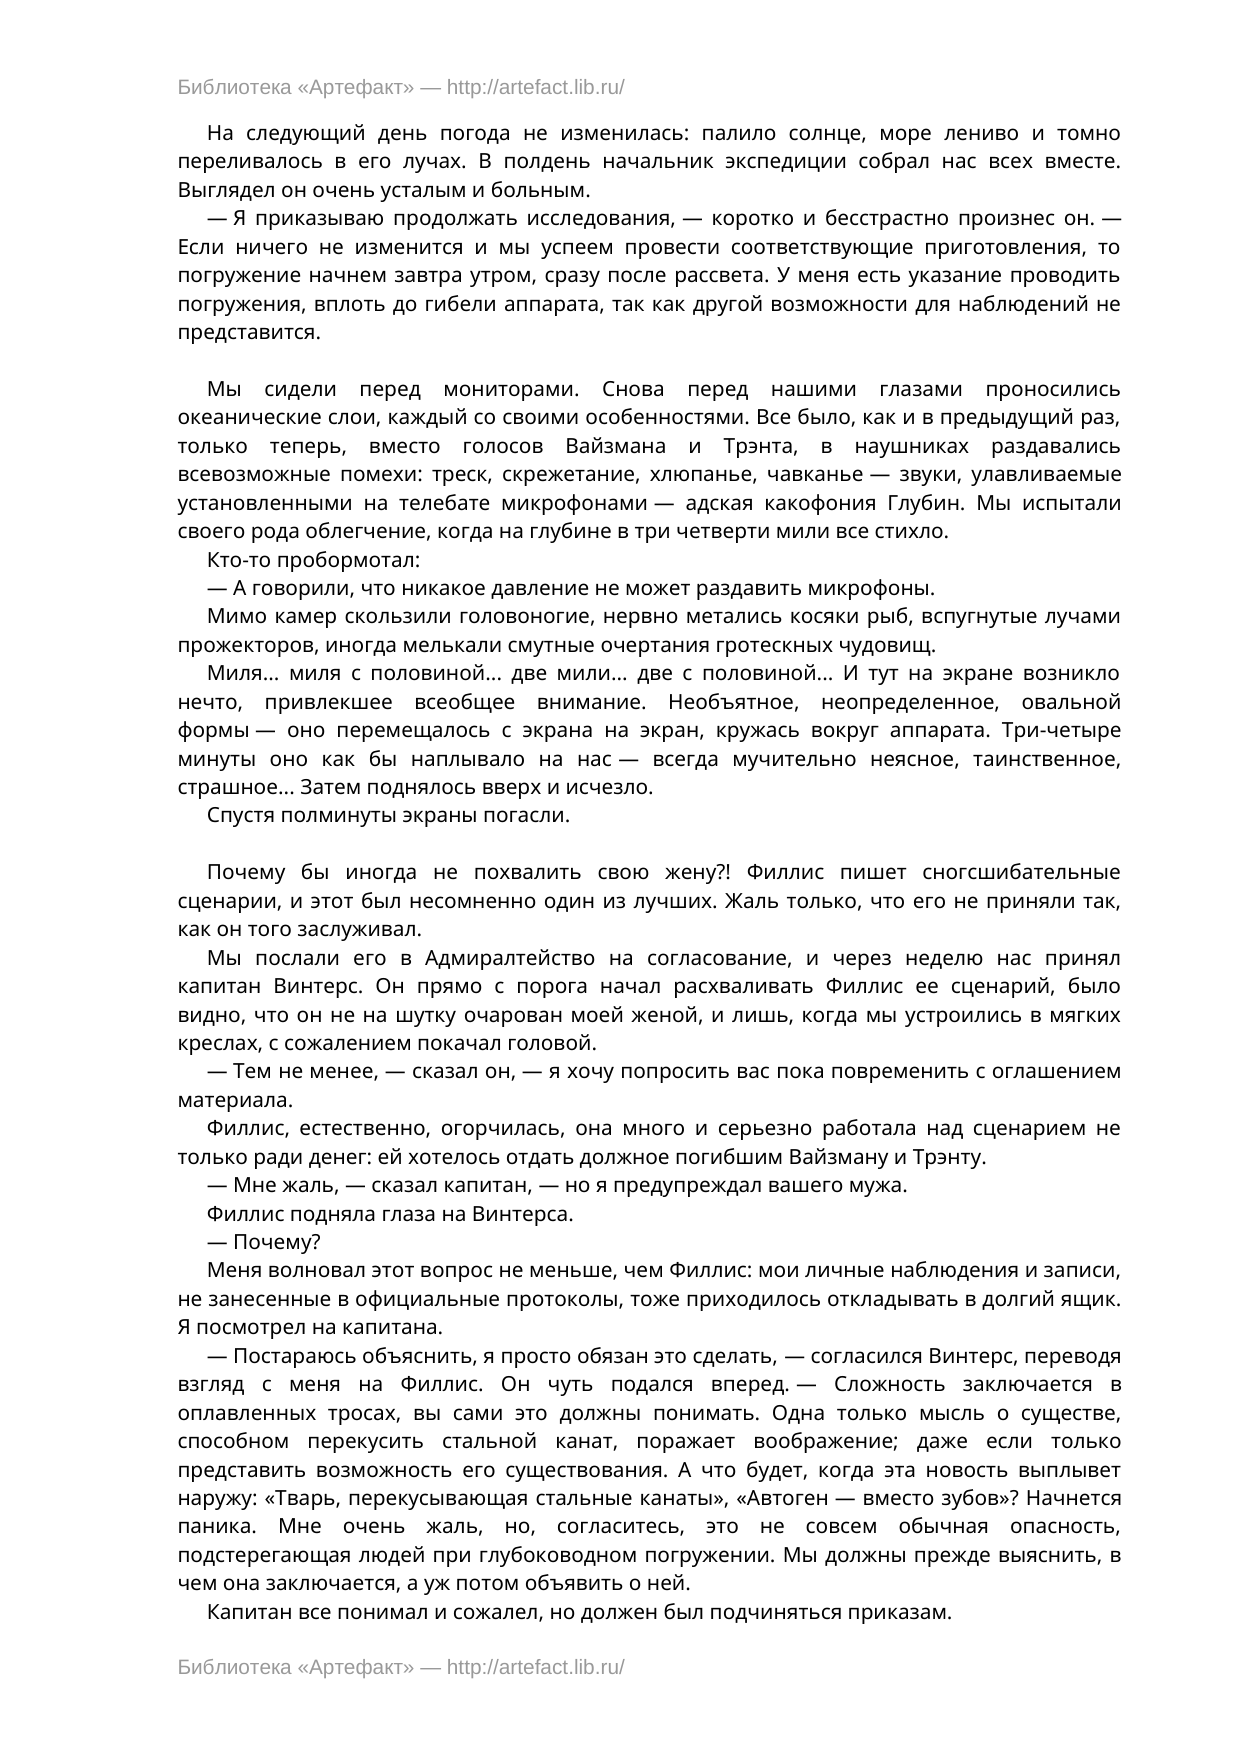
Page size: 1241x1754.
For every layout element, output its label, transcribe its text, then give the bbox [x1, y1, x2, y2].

text Мимо камер скользили головоногие, нервно метались косяки рыб, вспугнутые лучами прожекторов, иногда мелькали смутные очертания гротескных чудовищ. [177, 602, 1122, 658]
text — Почему? [177, 1227, 1122, 1256]
text — Мне жаль, — сказал капитан, — но я предупреждал вашего мужа. [177, 1170, 1122, 1199]
text Меня волновал этот вопрос не меньше, чем Филлис: мои личные наблюдения и записи, не занесенные в официальные протоколы, тоже приходилось откладывать в долгий ящик. Я посмотрел на капитана. [177, 1256, 1122, 1341]
text Мы сидели перед мониторами. Снова перед нашими глазами проносились океанические слои, каждый со своими особенностями. Все было, как и в предыдущий раз, только теперь, вместо голосов Вайзмана и Трэнта, в наушниках раздавались всевозможные помехи: треск, скрежетание, хлюпанье, чавканье — звуки, улавливаемые установленными на телебате микрофонами — адская какофония Глубин. Мы испытали своего рода облегчение, когда на глубине в три четверти мили все стихло. [177, 374, 1122, 545]
text Мы послали его в Адмиралтейство на согласование, и через неделю нас принял капитан Винтерс. Он прямо с порога начал расхваливать Филлис ее сценарий, было видно, что он не на шутку очарован моей женой, и лишь, когда мы устроились в мягких креслах, с сожалением покачал головой. [177, 943, 1122, 1057]
text Кто-то пробормотал: [177, 545, 1122, 573]
text Почему бы иногда не похвалить свою жену?! Филлис пишет сногсшибательные сценарии, и этот был несомненно один из лучших. Жаль только, что его не приняли так, как он того заслуживал. [177, 857, 1122, 943]
text — Постараюсь объяснить, я просто обязан это сделать, — согласился Винтерс, переводя взгляд с меня на Филлис. Он чуть подался вперед. — Сложность заключается в оплавленных тросах, вы сами это должны понимать. Одна только мысль о существе, способном перекусить стальной канат, поражает воображение; даже если только представить возможность его существования. А что будет, когда эта новость выплывет наружу: «Тварь, перекусывающая стальные канаты», «Автоген — вместо зубов»? Начнется паника. Мне очень жаль, но, согласитесь, это не совсем обычная опасность, подстерегающая людей при глубоководном погружении. Мы должны прежде выяснить, в чем она заключается, а уж потом объявить о ней. [177, 1341, 1122, 1597]
text На следующий день погода не изменилась: палило солнце, море лениво и томно переливалось в его лучах. В полдень начальник экспедиции собрал нас всех вместе. Выглядел он очень усталым и больным. [177, 118, 1122, 203]
text — Тем не менее, — сказал он, — я хочу попросить вас пока повременить с оглашением материала. [177, 1057, 1122, 1113]
text Миля... миля с половиной... две мили... две с половиной... И тут на экране возникло нечто, привлекшее всеобщее внимание. Необъятное, неопределенное, овальной формы — оно перемещалось с экрана на экран, кружась вокруг аппарата. Три-четыре минуты оно как бы наплывало на нас — всегда мучительно неясное, таинственное, страшное... Затем поднялось вверх и исчезло. [177, 658, 1122, 801]
text — А говорили, что никакое давление не может раздавить микрофоны. [177, 573, 1122, 602]
text Капитан все понимал и сожалел, но должен был подчиняться приказам. [177, 1597, 1122, 1625]
text — Я приказываю продолжать исследования, — коротко и бесстрастно произнес он. — Если ничего не изменится и мы успеем провести соответствующие приготовления, то погружение начнем завтра утром, сразу после рассвета. У меня есть указание проводить погружения, вплоть до гибели аппарата, так как другой возможности для наблюдений не представится. [177, 203, 1122, 346]
text Филлис, естественно, огорчилась, она много и серьезно работала над сценарием не только ради денег: ей хотелось отдать должное погибшим Вайзману и Трэнту. [177, 1113, 1122, 1170]
text Филлис подняла глаза на Винтерса. [177, 1199, 1122, 1227]
text Спустя полминуты экраны погасли. [177, 801, 1122, 829]
